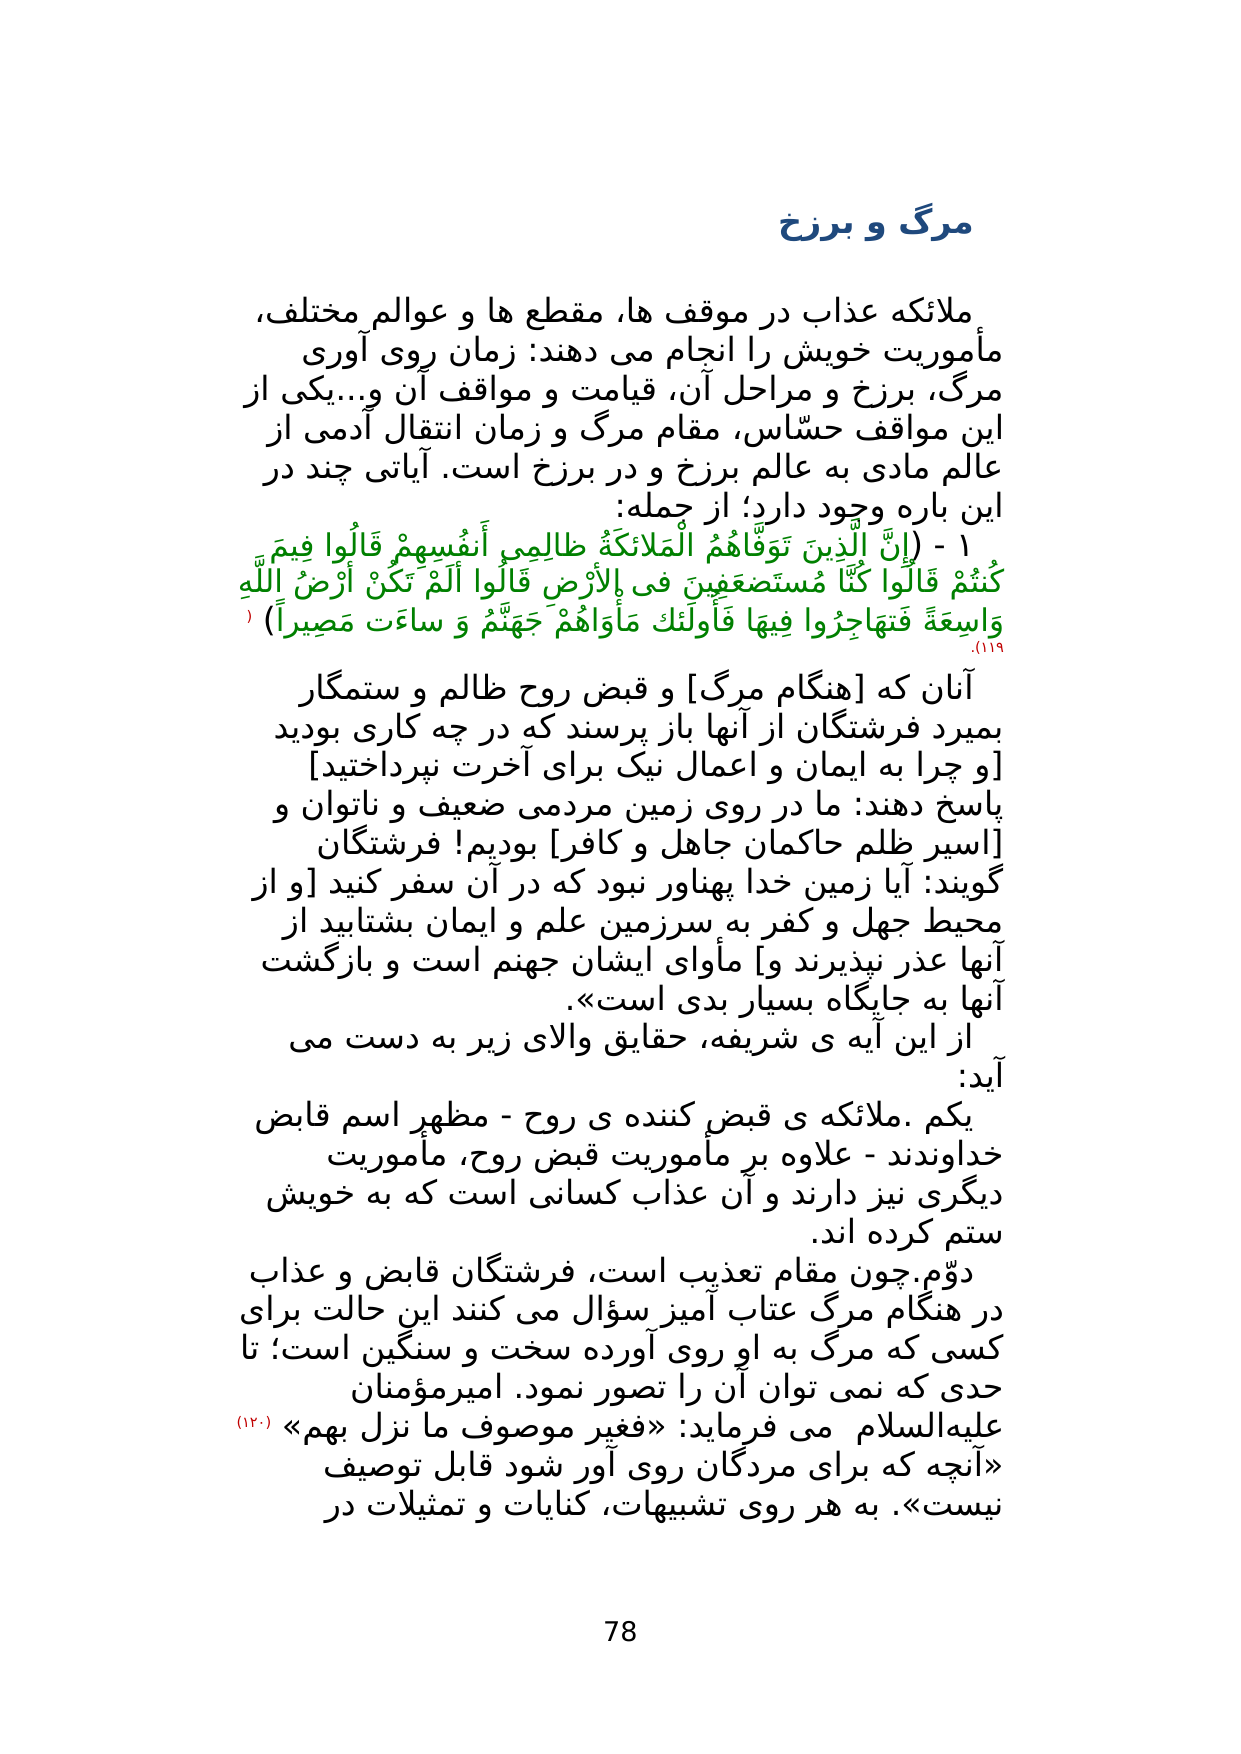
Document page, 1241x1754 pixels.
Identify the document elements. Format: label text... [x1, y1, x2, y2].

text از اين آيه ى شريفه، حقايق والاى زير به دست مى آيد: [236, 1018, 1004, 1096]
text ملائكه عذاب در موقف ها، مقطع ها و عوالم مختلف، مأموريت خويش را انجام مى دهند: زمان روى آورى مرگ، برزخ و مراحل آن، قيامت و مواقف آن و...يكى از اين مواقف حسّاس، مقام مرگ و زمان انتقال آدمى از عالم مادى به عالم برزخ و در برزخ است. آياتى چند در اين باره وجود دارد؛ از جمله: [236, 292, 1004, 525]
subtitle مرگ و برزخ [236, 202, 1004, 241]
text آنان که [هنگام مرگ] و قبض روح ظالم و ستمگار بميرد فرشتگان از آنها باز پرسند که در چه کارى بوديد [و چرا به ايمان و اعمال نيک براى آخرت نپرداختيد] پاسخ دهند: ما در روى زمين مردمى ضعيف و ناتوان و [اسير ظلم حاکمان جاهل و کافر] بوديم! فرشتگان گويند: آيا زمين خدا پهناور نبود که در آن سفر کنيد [و از محيط جهل و کفر به سرزمين علم و ايمان بشتابيد از آنها عذر نپذيرند و] مأواى ايشان جهنم است و بازگشت آنها به جايگاه بسيار بدى است». [236, 668, 1004, 1018]
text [236, 1251, 1004, 1523]
text ١ - (إِنَّ الَّذِينَ تَوَفَّاهُمُ الْمَلائكَةُ ظالِمِى أَنفُسِهِمْ قَالُوا فِيمَ كُنتُمْ قَالُوا كُنَّا مُستَضعَفِينَ فى الأرْضِ قَالُوا ألَمْ تَكُنْ أرْضُ اللَّهِ وَاسِعَةً فَتهَاجِرُوا فِيهَا فَأُولَئك مَأْوَاهُمْ جَهَنَّمُ وَ ساءَت مَصِيراً) (١١٩). [236, 525, 1004, 668]
text يكم .ملائكه ى قبض كننده ى روح - مظهر اسم قابض خداوندند - علاوه بر مأموريت قبض روح، مأموريت ديگرى نيز دارند و آن عذاب كسانى است كه به خويش ستم كرده اند. [236, 1096, 1004, 1251]
